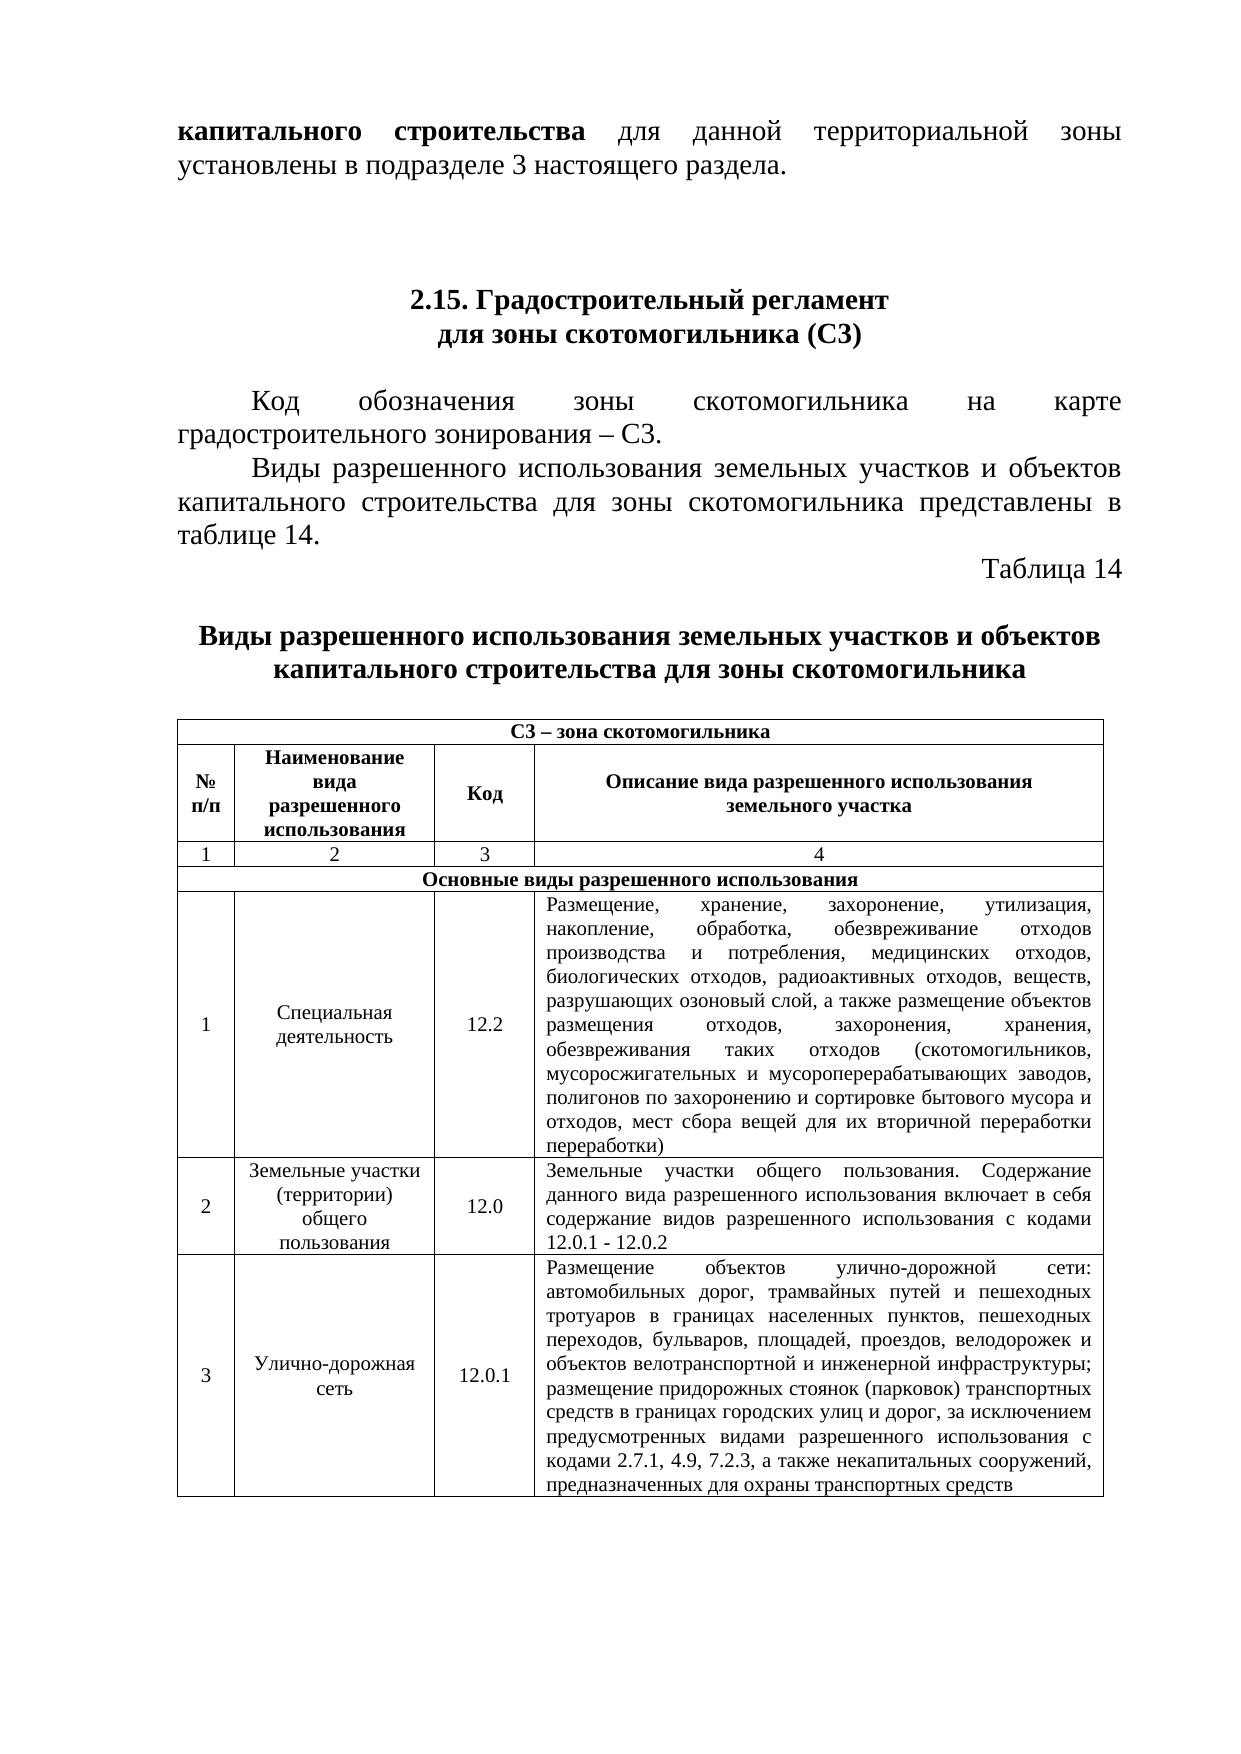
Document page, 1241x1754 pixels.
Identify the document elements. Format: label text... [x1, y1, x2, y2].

table_cell Описание вида разрешенного использования земельного участка [535, 745, 1103, 841]
table_cell 12.0.1 [435, 1255, 534, 1496]
table_cell Земельные участки общего пользования. Содержание данного вида разрешенного использования включает в себя содержание видов разрешенного использования с кодами 12.0.1 - 12.0.2 [535, 1158, 1103, 1254]
table_cell № п/п [178, 745, 234, 841]
table_cell 2 [178, 1158, 234, 1254]
table_cell Наименование вида разрешенного использования [235, 745, 434, 841]
text 2.15. Градостроительный регламент [177, 282, 1122, 316]
table_cell 4 [535, 842, 1103, 866]
text Виды разрешенного использования земельных участков и объектов капитального строительства для зоны скотомогильника представлены в таблице 14. [177, 450, 1122, 551]
table_cell 3 [178, 1255, 234, 1496]
table_cell 1 [178, 892, 234, 1157]
table_cell Специальная деятельность [235, 892, 434, 1157]
text Виды разрешенного использования земельных участков и объектов капитального строительства для зоны скотомогильника [177, 618, 1122, 685]
table_cell 2 [235, 842, 434, 866]
table_cell 3 [435, 842, 534, 866]
table_cell Размещение объектов улично-дорожной сети: автомобильных дорог, трамвайных путей и пешеходных тротуаров в границах населенных пунктов, пешеходных переходов, бульваров, площадей, проездов, велодорожек и объектов велотранспортной и инженерной инфраструктуры; размещение придорожных стоянок (парковок) транспортных средств в границах городских улиц и дорог, за исключением предусмотренных видами разрешенного использования с кодами 2.7.1, 4.9, 7.2.3, а также некапитальных сооружений, предназначенных для охраны транспортных средств [535, 1255, 1103, 1496]
text Код обозначения зоны скотомогильника на карте градостроительного зонирования – С3. [177, 383, 1122, 450]
table_cell Земельные участки (территории) общего пользования [235, 1158, 434, 1254]
table_cell Улично-дорожная сеть [235, 1255, 434, 1496]
table_cell Код [435, 745, 534, 841]
table_cell 1 [178, 842, 234, 866]
table_cell 12.2 [435, 892, 534, 1157]
table_cell Размещение, хранение, захоронение, утилизация, накопление, обработка, обезвреживание отходов производства и потребления, медицинских отходов, биологических отходов, радиоактивных отходов, веществ, разрушающих озоновый слой, а также размещение объектов размещения отходов, захоронения, хранения, обезвреживания таких отходов (скотомогильников, мусоросжигательных и мусороперерабатывающих заводов, полигонов по захоронению и сортировке бытового мусора и отходов, мест сбора вещей для их вторичной переработки переработки) [535, 892, 1103, 1157]
table_cell 12.0 [435, 1158, 534, 1254]
text Таблица 14 [177, 551, 1122, 584]
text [177, 113, 1122, 181]
table_cell Основные виды разрешенного использования [178, 867, 1103, 891]
text для зоны скотомогильника (С3) [177, 316, 1122, 349]
table_header С3 – зона скотомогильника [178, 720, 1103, 743]
